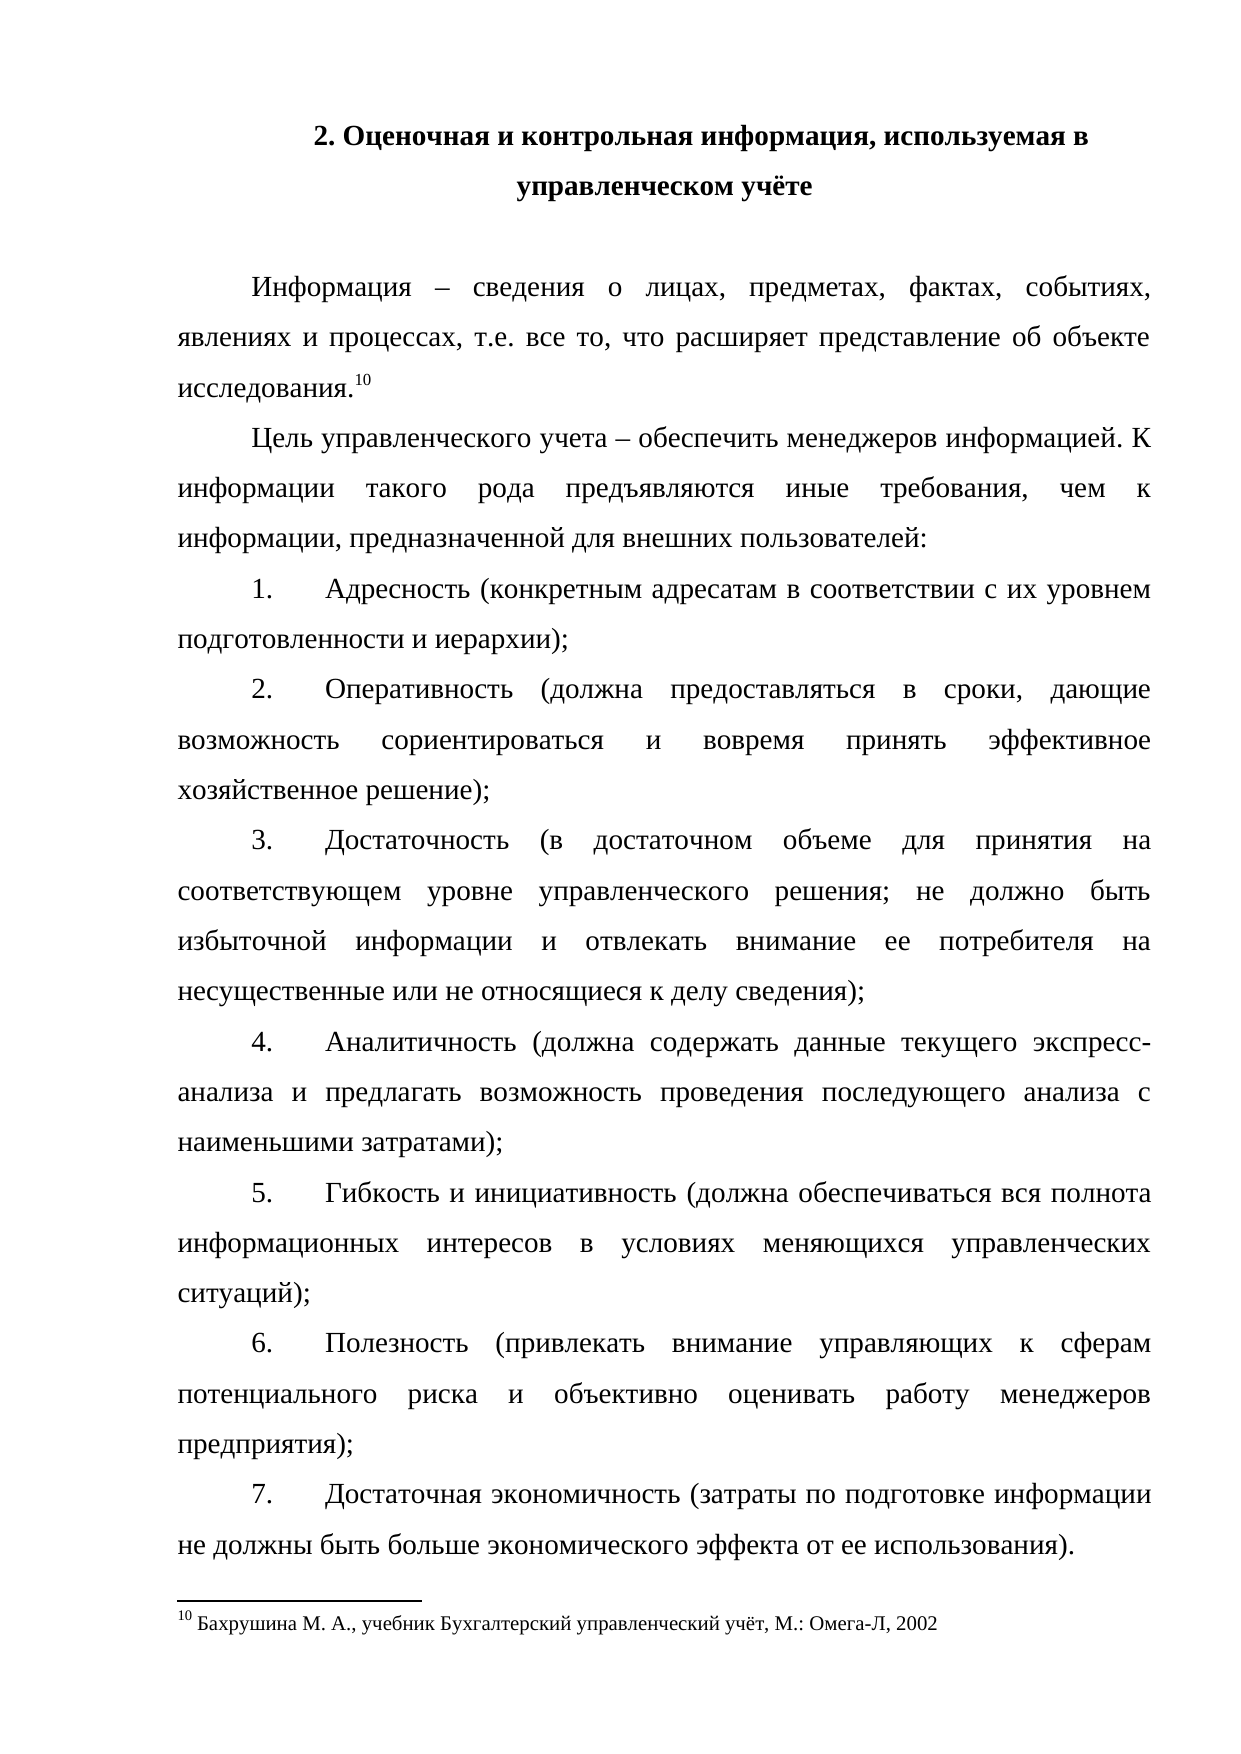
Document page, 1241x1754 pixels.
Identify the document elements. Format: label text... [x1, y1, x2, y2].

list Гибкость и инициативность (должна обеспечиваться вся полнота информационных интересов в условиях меняющихся управленческих ситуаций); [177, 1175, 1152, 1309]
text Цель управленческого учета – обеспечить менеджеров информацией. К информации такого рода предъявляются иные требования, чем к информации, предназначенной для внешних пользователей: [177, 420, 1152, 554]
list Адресность (конкретным адресатам в соответствии с их уровнем подготовленности и иерархии); [177, 571, 1152, 655]
list Полезность (привлекать внимание управляющих к сферам потенциального риска и объективно оценивать работу менеджеров предприятия); [177, 1326, 1152, 1460]
list Достаточность (в достаточном объеме для принятия на соответствующем уровне управленческого решения; не должно быть избыточной информации и отвлекать внимание ее потребителя на несущественные или не относящиеся к делу сведения); [177, 822, 1152, 1007]
text 2. Оценочная и контрольная информация, используемая в управленческом учёте [177, 118, 1152, 202]
list Достаточная экономичность (затраты по подготовке информации не должны быть больше экономического эффекта от ее использования). [177, 1477, 1152, 1560]
text Информация – сведения о лицах, предметах, фактах, событиях, явлениях и процессах, т.е. все то, что расширяет представление об объекте исследования. [177, 269, 1152, 403]
list Аналитичность (должна содержать данные текущего экспресс-анализа и предлагать возможность проведения последующего анализа с наименьшими затратами); [177, 1024, 1152, 1158]
list Оперативность (должна предоставляться в сроки, дающие возможность сориентироваться и вовремя принять эффективное хозяйственное решение); [177, 672, 1152, 806]
